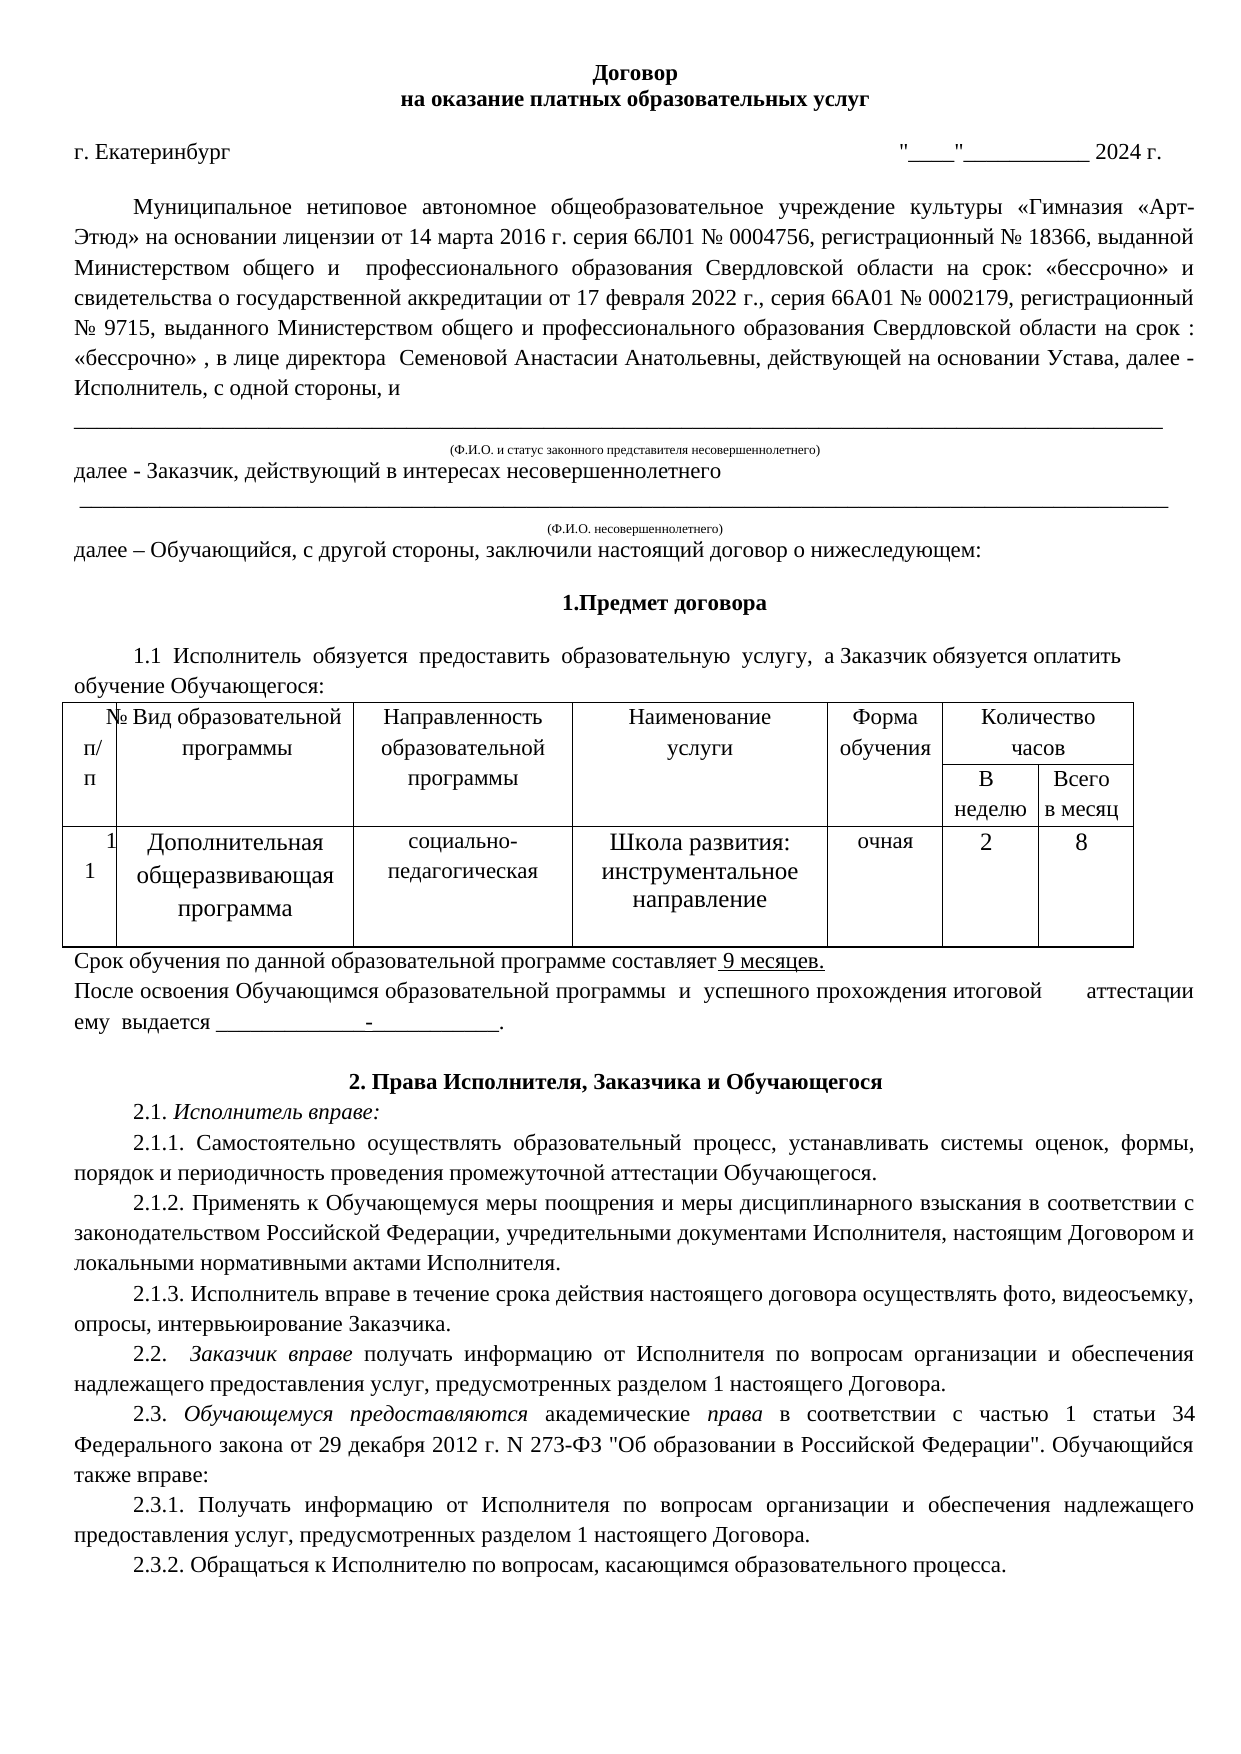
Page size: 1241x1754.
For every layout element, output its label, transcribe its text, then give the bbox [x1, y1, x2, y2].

table_header Количество часов [943, 703, 1133, 764]
text 2.3.1. Получать информацию от Исполнителя по вопросам организации и обеспечения надлежащего предоставления услуг, предусмотренных разделом 1 настоящего Договора. [74, 1491, 1196, 1548]
table_header № п/п [63, 703, 116, 826]
text (Ф.И.О. несовершеннолетнего) [74, 510, 1196, 536]
text на оказание платных образовательных услуг [74, 85, 1196, 112]
table_cell Дополнительная общеразвивающая программа [117, 827, 353, 946]
text 1.1 Исполнитель обязуется предоставить образовательную услугу, а Заказчик обязуется оплатить обучение Обучающегося: [74, 642, 1196, 698]
table_cell 8 [1039, 827, 1133, 946]
text 2. Права Исполнителя, Заказчика и Обучающегося [111, 1068, 1120, 1094]
text Договор [74, 59, 1196, 85]
table_cell очная [828, 827, 942, 946]
text Муниципальное нетиповое автономное общеобразовательное учреждение культуры «Гимназия «Арт-Этюд» на основании лицензии от 14 марта 2016 г. серия 66Л01 № 0004756, регистрационный № 18366, выданной Министерством общего и профессионального образования Свердловской области на срок: «бессрочно» и свидетельства о государственной аккредитации от 17 февраля 2022 г., серия 66А01 № 0002179, регистрационный № 9715, выданного Министерством общего и профессионального образования Свердловской области на срок : «бессрочно» , в лице директора Семеновой Анастасии Анатольевны, действующей на основании Устава, далее - Исполнитель, с одной стороны, и [74, 193, 1196, 401]
text _______________________________________________________________________________________________ [74, 484, 1196, 510]
table_cell Всего в месяц [1039, 765, 1133, 826]
table_header Наименование услуги [573, 703, 827, 826]
table_header Направленность образовательной программы [354, 703, 572, 826]
table_cell Школа развития: инструментальное направление [573, 827, 827, 946]
text После освоения Обучающимся образовательной программы и успешного прохождения итоговой аттестации ему выдается _____________-___________. [74, 978, 1196, 1034]
text _______________________________________________________________________________________________ [74, 405, 1196, 431]
text 2.1.2. Применять к Обучающемуся меры поощрения и меры дисциплинарного взыскания в соответствии с законодательством Российской Федерации, учредительными документами Исполнителя, настоящим Договором и локальными нормативными актами Исполнителя. [74, 1189, 1196, 1276]
text г. Екатеринбург "____"___________ 2024 г. [74, 138, 1196, 164]
text 1.Предмет договора [133, 589, 1196, 616]
table_cell 2 [943, 827, 1038, 946]
text 2.1.1. Самостоятельно осуществлять образовательный процесс, устанавливать системы оценок, формы, порядок и периодичность проведения промежуточной аттестации Обучающегося. [74, 1129, 1196, 1185]
table_header Вид образовательной программы [117, 703, 353, 826]
text далее – Обучающийся, с другой стороны, заключили настоящий договор о нижеследующем: [74, 536, 1196, 563]
text 2.1. Исполнитель вправе: [74, 1098, 1196, 1125]
text далее - Заказчик, действующий в интересах несовершеннолетнего [74, 457, 1196, 484]
text Срок обучения по данной образовательной программе составляет 9 месяцев. [74, 947, 1196, 974]
table_cell В неделю [943, 765, 1038, 826]
text (Ф.И.О. и статус законного представителя несовершеннолетнего) [74, 431, 1196, 457]
table_cell социально-педагогическая [354, 827, 572, 946]
text 2.3. Обучающемуся предоставляются академические права в соответствии с частью 1 статьи 34 Федерального закона от 29 декабря 2012 г. N 273-ФЗ "Об образовании в Российской Федерации". Обучающийся также вправе: [74, 1401, 1196, 1487]
table_header Форма обучения [828, 703, 942, 826]
table_cell 11 [63, 827, 116, 946]
text 2.2. Заказчик вправе получать информацию от Исполнителя по вопросам организации и обеспечения надлежащего предоставления услуг, предусмотренных разделом 1 настоящего Договора. [74, 1340, 1196, 1397]
text 2.1.3. Исполнитель вправе в течение срока действия настоящего договора осуществлять фото, видеосъемку, опросы, интервьюирование Заказчика. [74, 1280, 1196, 1336]
text 2.3.2. Обращаться к Исполнителю по вопросам, касающимся образовательного процесса. [74, 1552, 1196, 1578]
